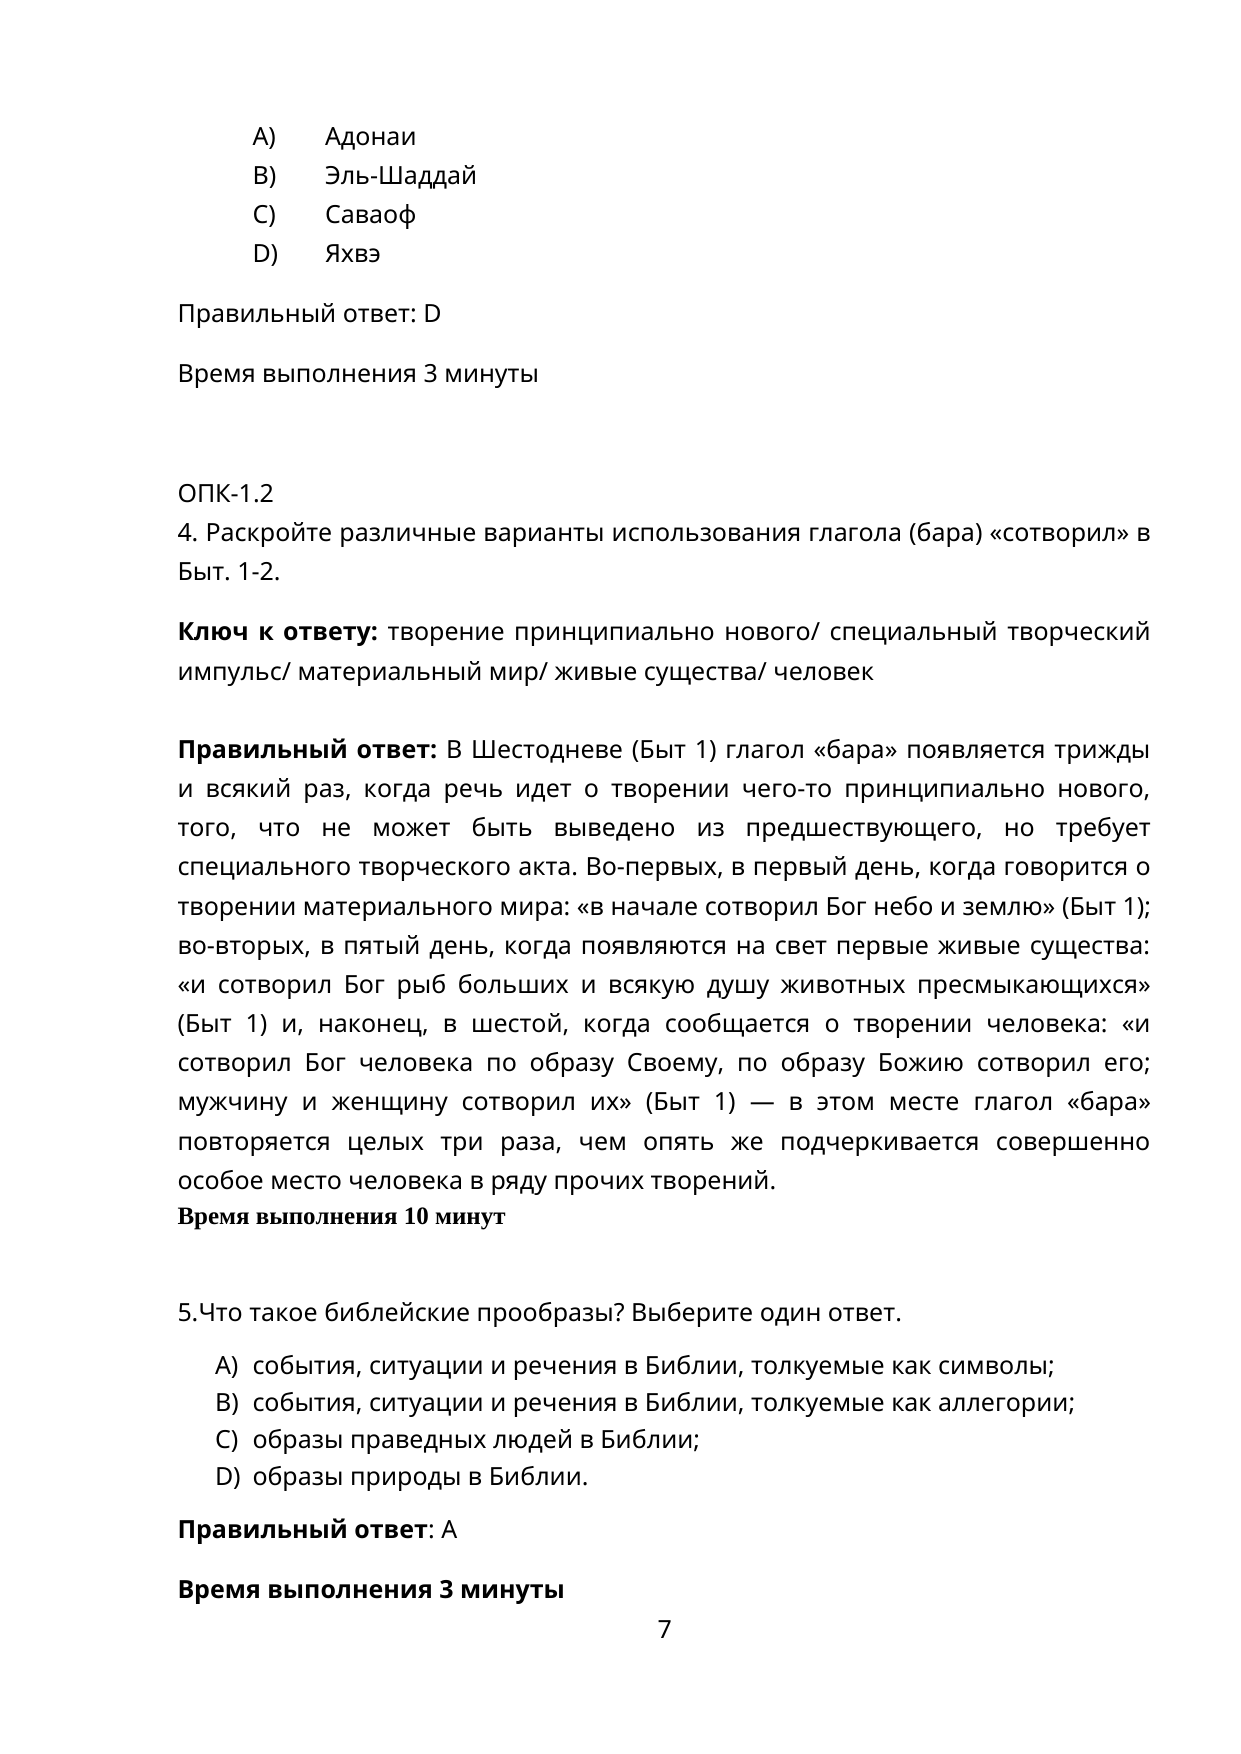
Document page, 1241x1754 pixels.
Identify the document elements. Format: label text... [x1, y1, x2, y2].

list A) Адонаи [252, 118, 1152, 152]
list события, ситуации и речения в Библии, толкуемые как символы; [215, 1348, 1152, 1382]
text Время выполнения 10 минут [177, 1201, 1152, 1230]
text Время выполнения 3 минуты [177, 356, 1152, 390]
text Ключ к ответу: творение принципиально нового/ специальный творческий импульс/ материальный мир/ живые существа/ человек [177, 614, 1152, 687]
text 5.Что такое библейские прообразы? Выберите один ответ. [177, 1294, 1152, 1328]
text Правильный ответ: В Шестодневе (Быт 1) глагол «бара» появляется трижды и всякий раз, когда речь идет о творении чего-то принципиально нового, того, что не может быть выведено из предшествующего, но требует специального творческого акта. Во-первых, в первый день, когда говорится о творении материального мира: «в начале сотворил Бог небо и землю» (Быт 1); во-вторых, в пятый день, когда появляются на свет первые живые существа: «и сотворил Бог рыб больших и всякую душу животных пресмыкающихся» (Быт 1) и, наконец, в шестой, когда сообщается о творении человека: «и сотворил Бог человека по образу Своему, по образу Божию сотворил его; мужчину и женщину сотворил их» (Быт 1) — в этом месте глагол «бара» повторяется целых три раза, чем опять же подчеркивается совершенно особое место человека в ряду прочих творений. [177, 731, 1152, 1196]
text Время выполнения 3 минуты [177, 1572, 1152, 1606]
text Правильный ответ: A [177, 1512, 1152, 1546]
text 4. Раскройте различные варианты использования глагола (бара) «сотворил» в Быт. 1-2. [177, 515, 1152, 588]
list D) Яхвэ [252, 236, 1152, 270]
list B) Эль-Шаддай [252, 157, 1152, 191]
list образы праведных людей в Библии; [215, 1421, 1152, 1456]
list события, ситуации и речения в Библии, толкуемые как аллегории; [215, 1385, 1152, 1419]
text Правильный ответ: D [177, 296, 1152, 330]
list C) Саваоф [252, 196, 1152, 231]
text ОПК-1.2 [177, 476, 1152, 510]
list образы природы в Библии. [215, 1458, 1152, 1492]
